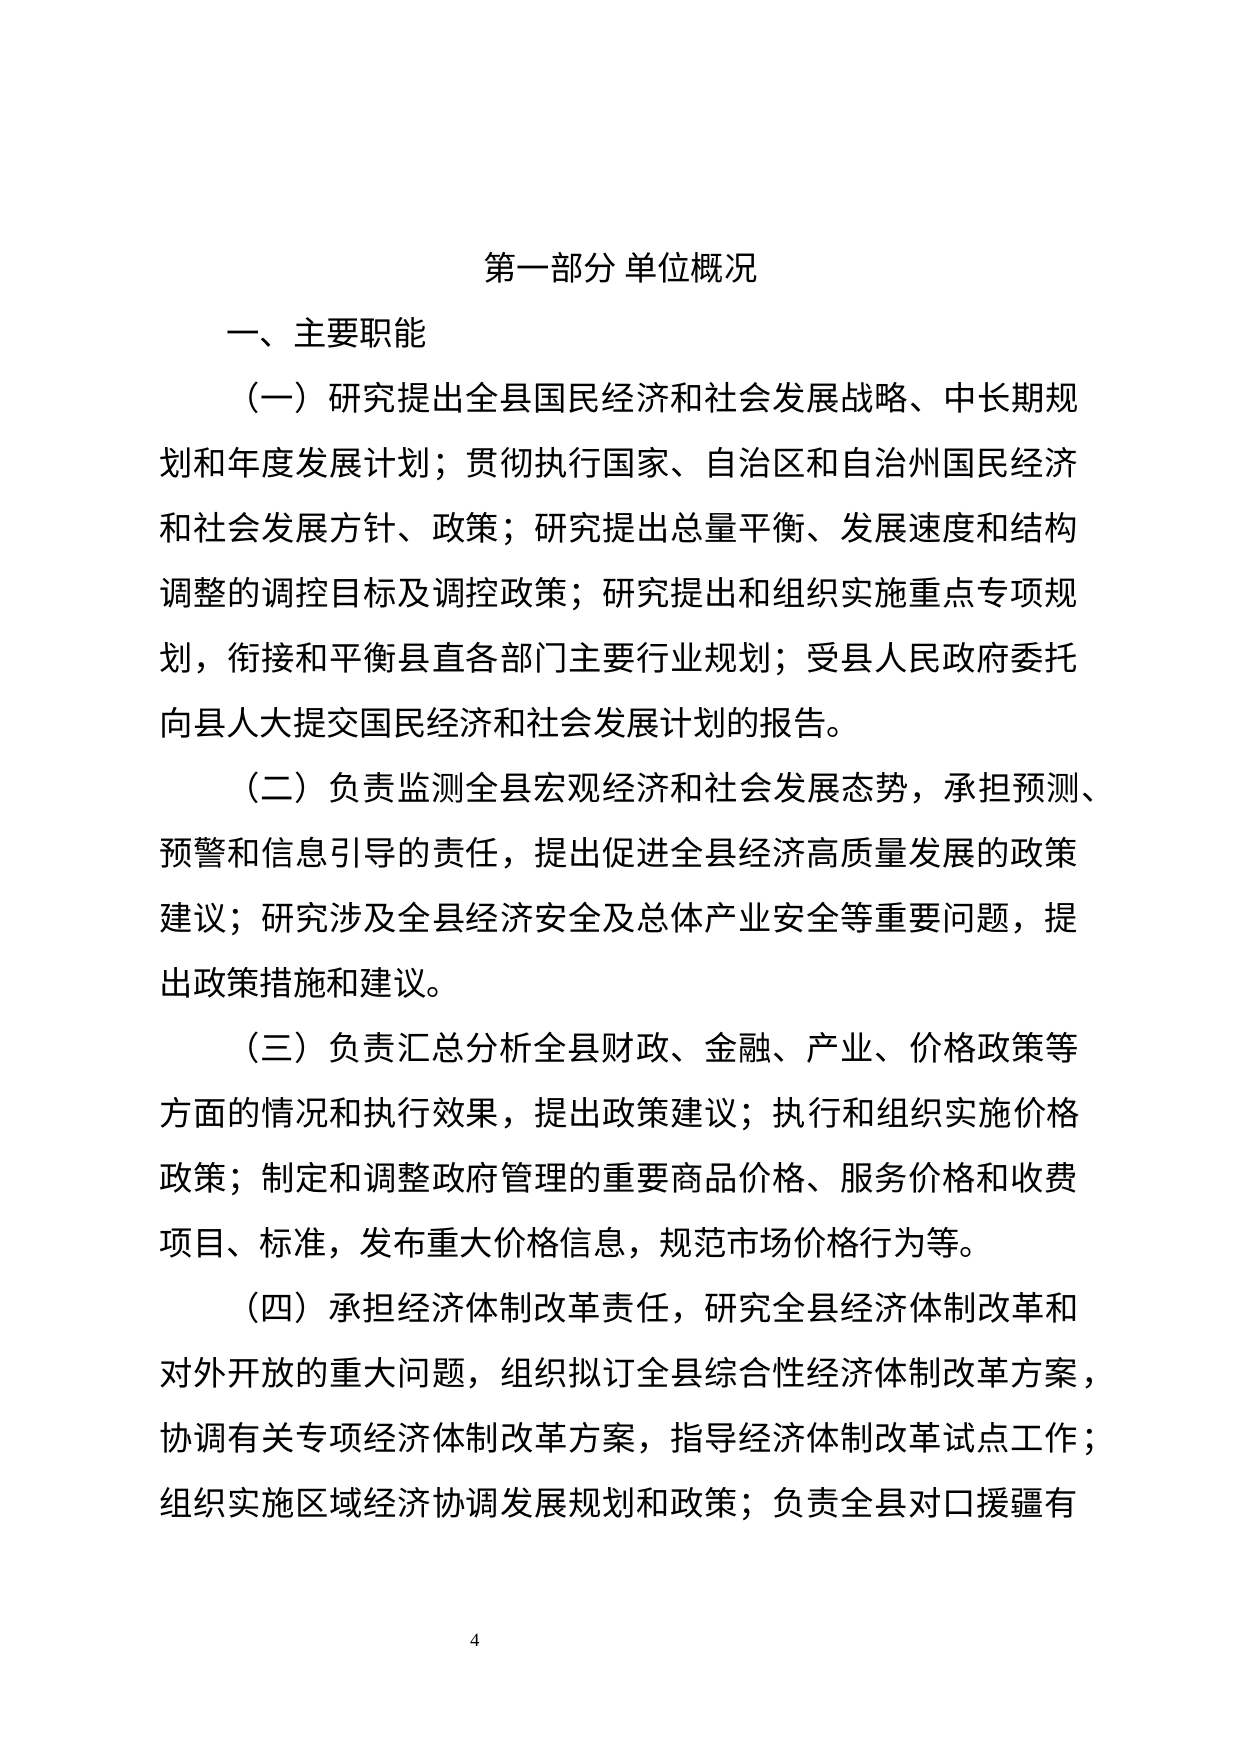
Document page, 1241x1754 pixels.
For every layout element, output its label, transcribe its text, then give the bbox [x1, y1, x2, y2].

text （一）研究提出全县国民经济和社会发展战略、中长期规划和年度发展计划；贯彻执行国家、自治区和自治州国民经济和社会发展方针、政策；研究提出总量平衡、发展速度和结构调整的调控目标及调控政策；研究提出和组织实施重点专项规划，衔接和平衡县直各部门主要行业规划；受县人民政府委托向县人大提交国民经济和社会发展计划的报告。 [159, 363, 1081, 753]
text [159, 1273, 1081, 1533]
text 一、主要职能 [159, 298, 1081, 363]
text 第一部分 单位概况 [159, 233, 1081, 298]
text （三）负责汇总分析全县财政、金融、产业、价格政策等方面的情况和执行效果，提出政策建议；执行和组织实施价格政策；制定和调整政府管理的重要商品价格、服务价格和收费项目、标准，发布重大价格信息，规范市场价格行为等。 [159, 1013, 1081, 1273]
text （二）负责监测全县宏观经济和社会发展态势，承担预测、预警和信息引导的责任，提出促进全县经济高质量发展的政策建议；研究涉及全县经济安全及总体产业安全等重要问题，提出政策措施和建议。 [159, 753, 1081, 1013]
